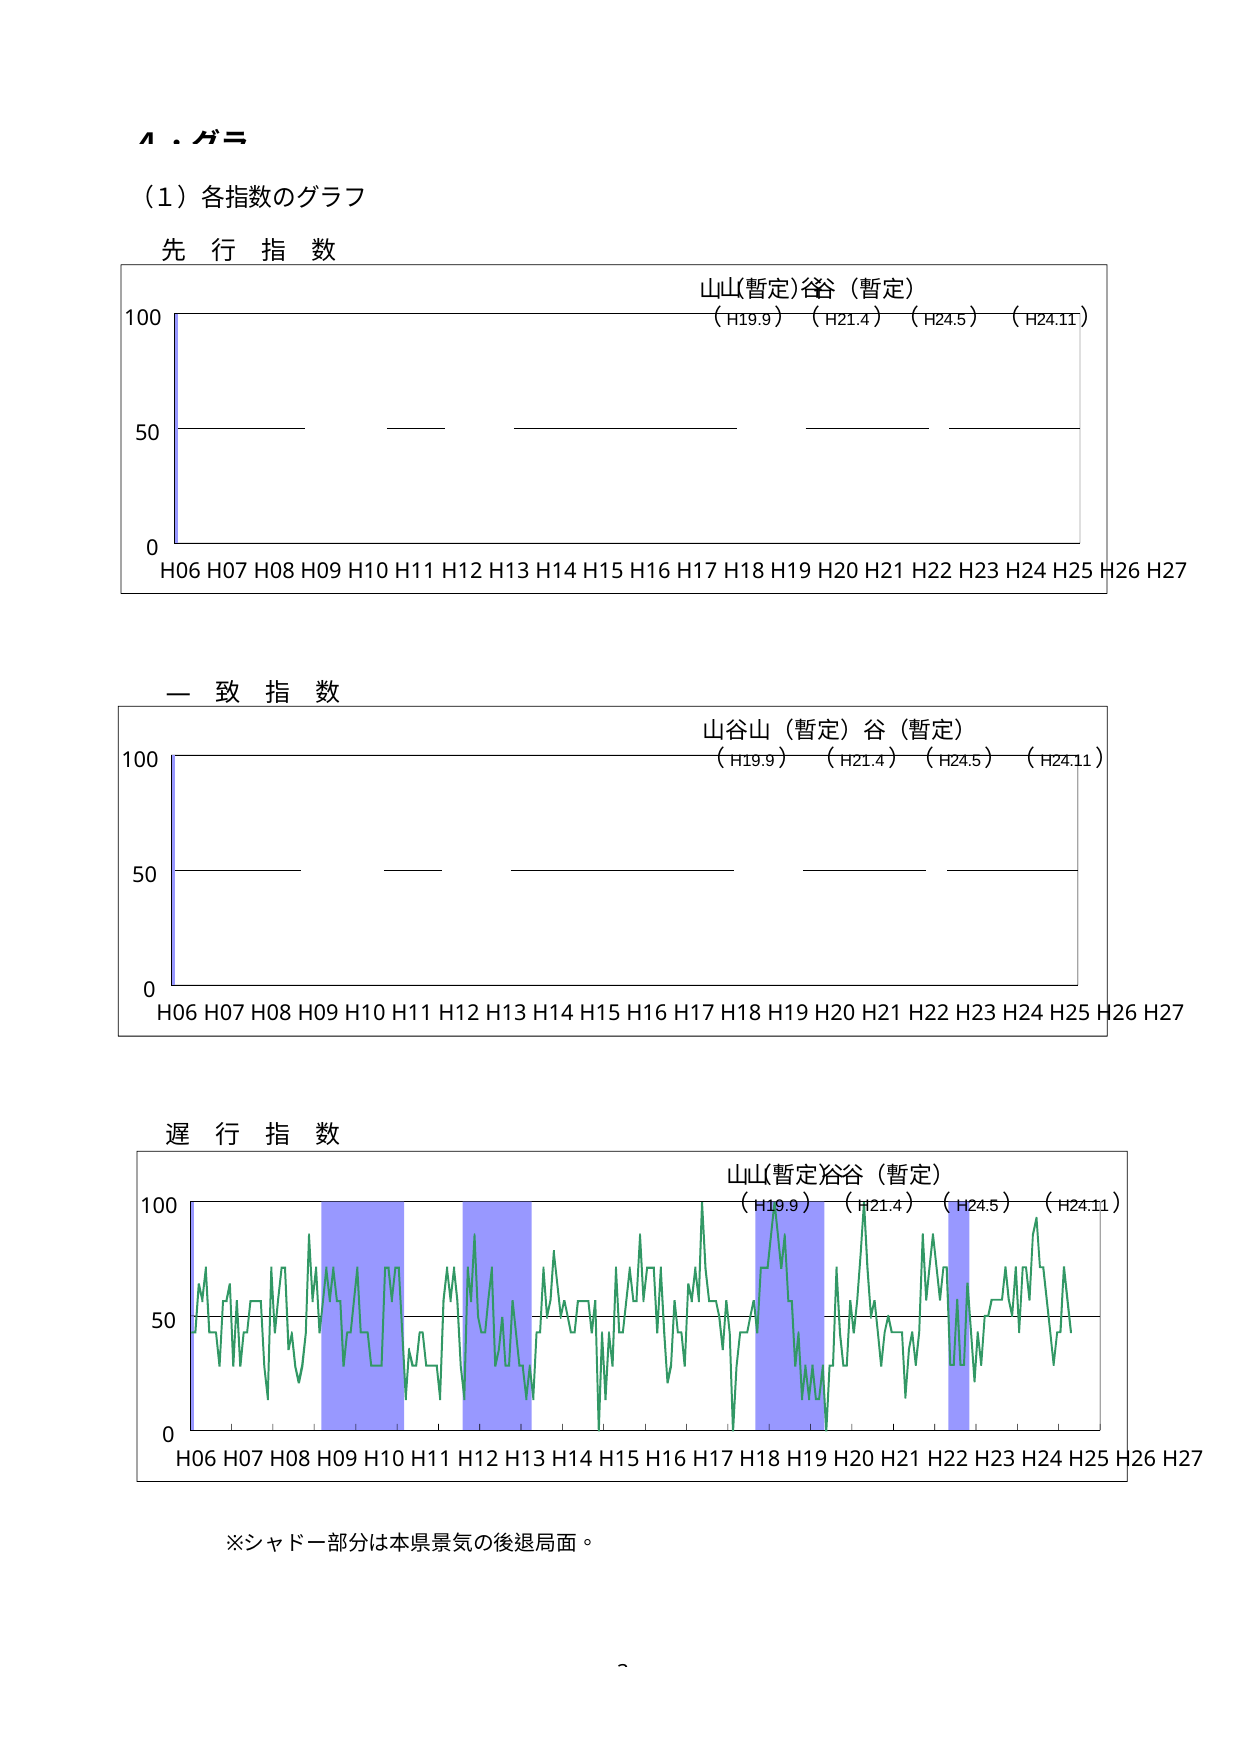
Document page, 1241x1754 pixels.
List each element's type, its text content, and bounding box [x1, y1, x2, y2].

text ※シャドー部分は本県景気の後退局面。 [226, 1528, 1159, 1556]
subtitle （１）各指数のグラフ先 行 指 数 [123, 179, 373, 267]
text — 致 指 数 [106, 675, 399, 709]
text 遅 行 指 数 [106, 1117, 399, 1151]
